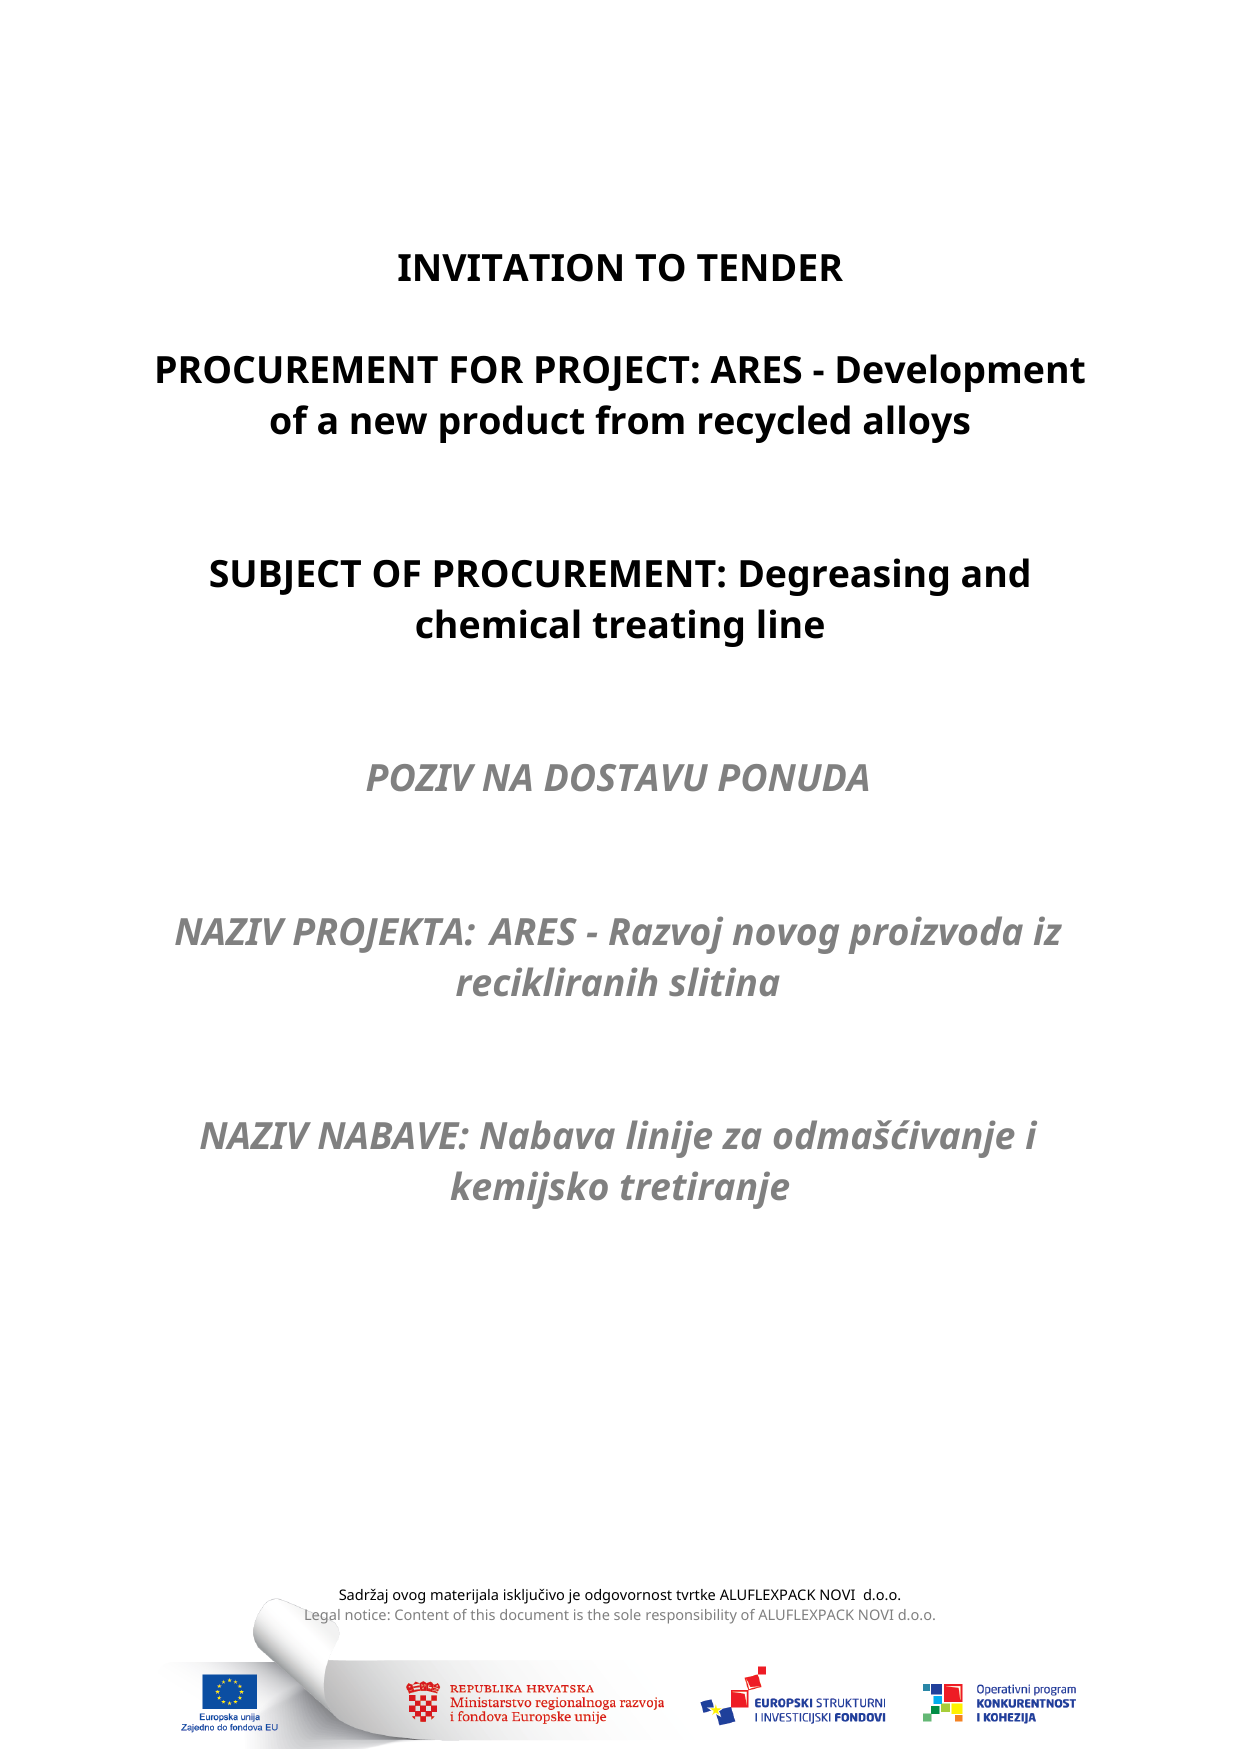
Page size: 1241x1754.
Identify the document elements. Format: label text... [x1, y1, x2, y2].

text NAZIV PROJEKTA: ARES - Razvoj novog proizvoda iz recikliranih slitina [148, 905, 1093, 1007]
text NAZIV NABAVE: Nabava linije za odmašćivanje i kemijsko tretiranje [148, 1109, 1093, 1211]
text POZIV NA DOSTAVU PONUDA [148, 752, 1093, 803]
text PROCUREMENT FOR PROJECT: ARES - Development of a new product from recycled alloys [148, 343, 1093, 446]
picture [156, 1584, 1102, 1749]
text INVITATION TO TENDER [148, 241, 1093, 292]
text SUBJECT OF PROCUREMENT: Degreasing and chemical treating line [148, 548, 1093, 650]
